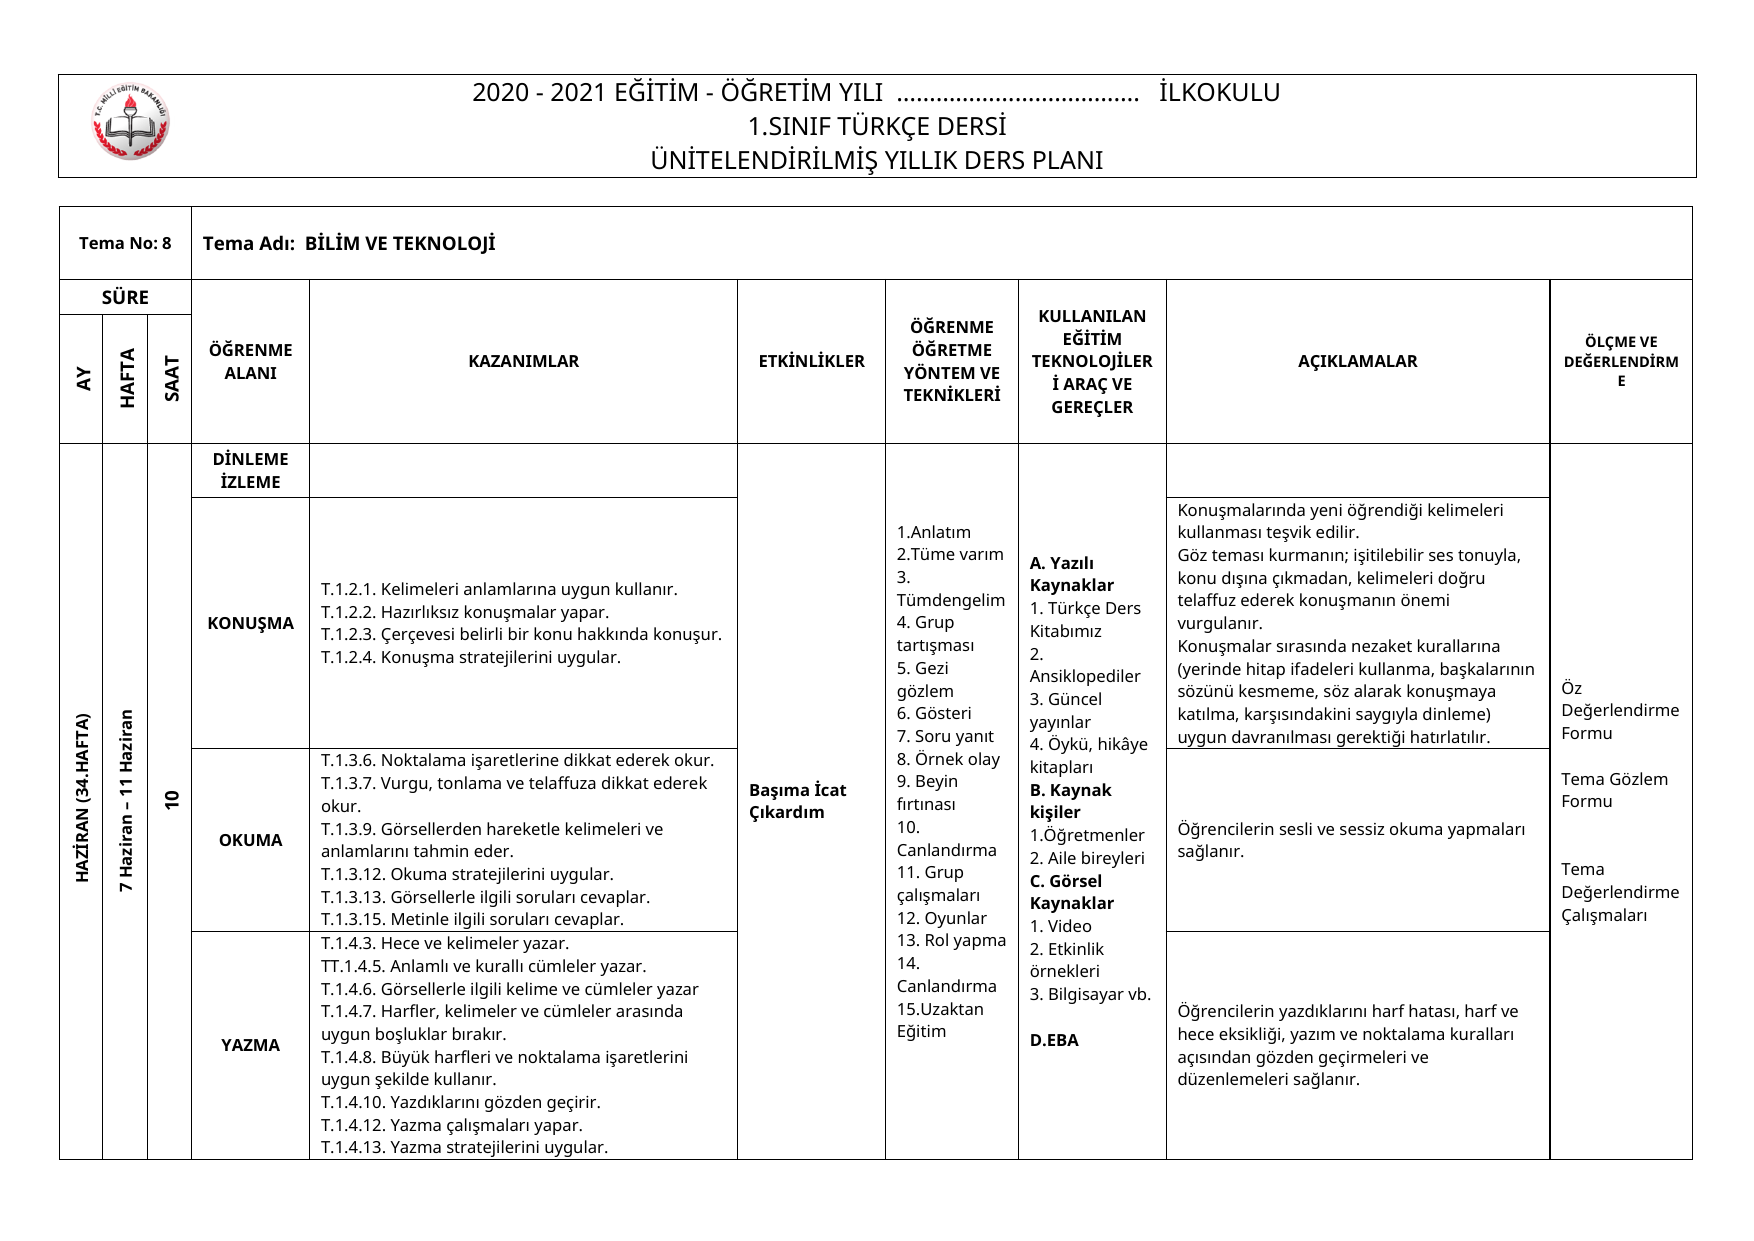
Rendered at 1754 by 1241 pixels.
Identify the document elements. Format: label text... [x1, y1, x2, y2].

table_cell Öğrencilerin sesli ve sessiz okuma yapmaları sağlanır. [1167, 749, 1549, 931]
table_cell ÖLÇME VE DEĞERLENDİRME [1551, 280, 1692, 443]
table_cell AÇIKLAMALAR [1167, 280, 1549, 443]
table_cell HAFTA [103, 315, 147, 443]
table_cell AY [60, 315, 102, 443]
table_cell HAZİRAN (34.HAFTA) [60, 444, 102, 1159]
table_cell ÖĞRENME ALANI [192, 280, 309, 443]
table_cell Başıma İcat Çıkardım [738, 444, 885, 1159]
table_cell [1167, 444, 1549, 497]
picture [85, 77, 175, 167]
table_cell ETKİNLİKLER [738, 280, 885, 443]
table_cell A. Yazılı Kaynaklar 1. Türkçe Ders Kitabımız 2. Ansiklopediler 3. Güncel yayınlar 4. Öykü, hikâye kitapları B. Kaynak kişiler 1.Öğretmenler 2. Aile bireyleri C. Görsel Kaynaklar 1. Video 2. Etkinlik örnekleri 3. Bilgisayar vb. D.EBA [1019, 444, 1166, 1159]
table_cell T.1.2.1. Kelimeleri anlamlarına uygun kullanır. T.1.2.2. Hazırlıksız konuşmalar yapar. T.1.2.3. Çerçevesi belirli bir konu hakkında konuşur. T.1.2.4. Konuşma stratejilerini uygular. [310, 498, 737, 748]
table_header Tema Adı: BİLİM VE TEKNOLOJİ [192, 207, 1692, 279]
table_cell KAZANIMLAR [310, 280, 737, 443]
table_cell Konuşmalarında yeni öğrendiği kelimeleri kullanması teşvik edilir. Göz teması kurmanın; işitilebilir ses tonuyla, konu dışına çıkmadan, kelimeleri doğru telaffuz ederek konuşmanın önemi vurgulanır. Konuşmalar sırasında nezaket kurallarına (yerinde hitap ifadeleri kullanma, başkalarının sözünü kesmeme, söz alarak konuşmaya katılma, karşısındakini saygıyla dinleme) uygun davranılması gerektiği hatırlatılır. [1167, 498, 1549, 748]
table_cell DİNLEME İZLEME [192, 444, 309, 497]
table_cell OKUMA [192, 749, 309, 931]
table_header Tema No: 8 [60, 207, 191, 279]
table_cell T.1.3.6. Noktalama işaretlerine dikkat ederek okur. T.1.3.7. Vurgu, tonlama ve telaffuza dikkat ederek okur. T.1.3.9. Görsellerden hareketle kelimeleri ve anlamlarını tahmin eder. T.1.3.12. Okuma stratejilerini uygular. T.1.3.13. Görsellerle ilgili soruları cevaplar. T.1.3.15. Metinle ilgili soruları cevaplar. [310, 749, 737, 931]
table_cell Öz Değerlendirme Formu Tema Gözlem Formu Tema Değerlendirme Çalışmaları [1551, 444, 1692, 1159]
table_cell 10 [148, 444, 191, 1159]
table_cell 7 Haziran – 11 Haziran [103, 444, 147, 1159]
table_cell SÜRE [60, 280, 191, 314]
table_cell KULLANILAN EĞİTİM TEKNOLOJİLERİ ARAÇ VE GEREÇLER [1019, 280, 1166, 443]
table_cell T.1.4.3. Hece ve kelimeler yazar. TT.1.4.5. Anlamlı ve kurallı cümleler yazar. T.1.4.6. Görsellerle ilgili kelime ve cümleler yazar T.1.4.7. Harfler, kelimeler ve cümleler arasında uygun boşluklar bırakır. T.1.4.8. Büyük harfleri ve noktalama işaretlerini uygun şekilde kullanır. T.1.4.10. Yazdıklarını gözden geçirir. T.1.4.12. Yazma çalışmaları yapar. T.1.4.13. Yazma stratejilerini uygular. [310, 932, 737, 1159]
table_cell SAAT [148, 315, 191, 443]
table_cell KONUŞMA [192, 498, 309, 748]
table_cell ÖĞRENME ÖĞRETME YÖNTEM VE TEKNİKLERİ [886, 280, 1018, 443]
table_cell 1.Anlatım 2.Tüme varım 3. Tümdengelim 4. Grup tartışması 5. Gezi gözlem 6. Gösteri 7. Soru yanıt 8. Örnek olay 9. Beyin fırtınası 10. Canlandırma 11. Grup çalışmaları 12. Oyunlar 13. Rol yapma 14. Canlandırma 15.Uzaktan Eğitim [886, 444, 1018, 1159]
table_cell [310, 444, 737, 497]
table_cell Öğrencilerin yazdıklarını harf hatası, harf ve hece eksikliği, yazım ve noktalama kuralları açısından gözden geçirmeleri ve düzenlemeleri sağlanır. [1167, 932, 1549, 1159]
table_cell YAZMA [192, 932, 309, 1159]
